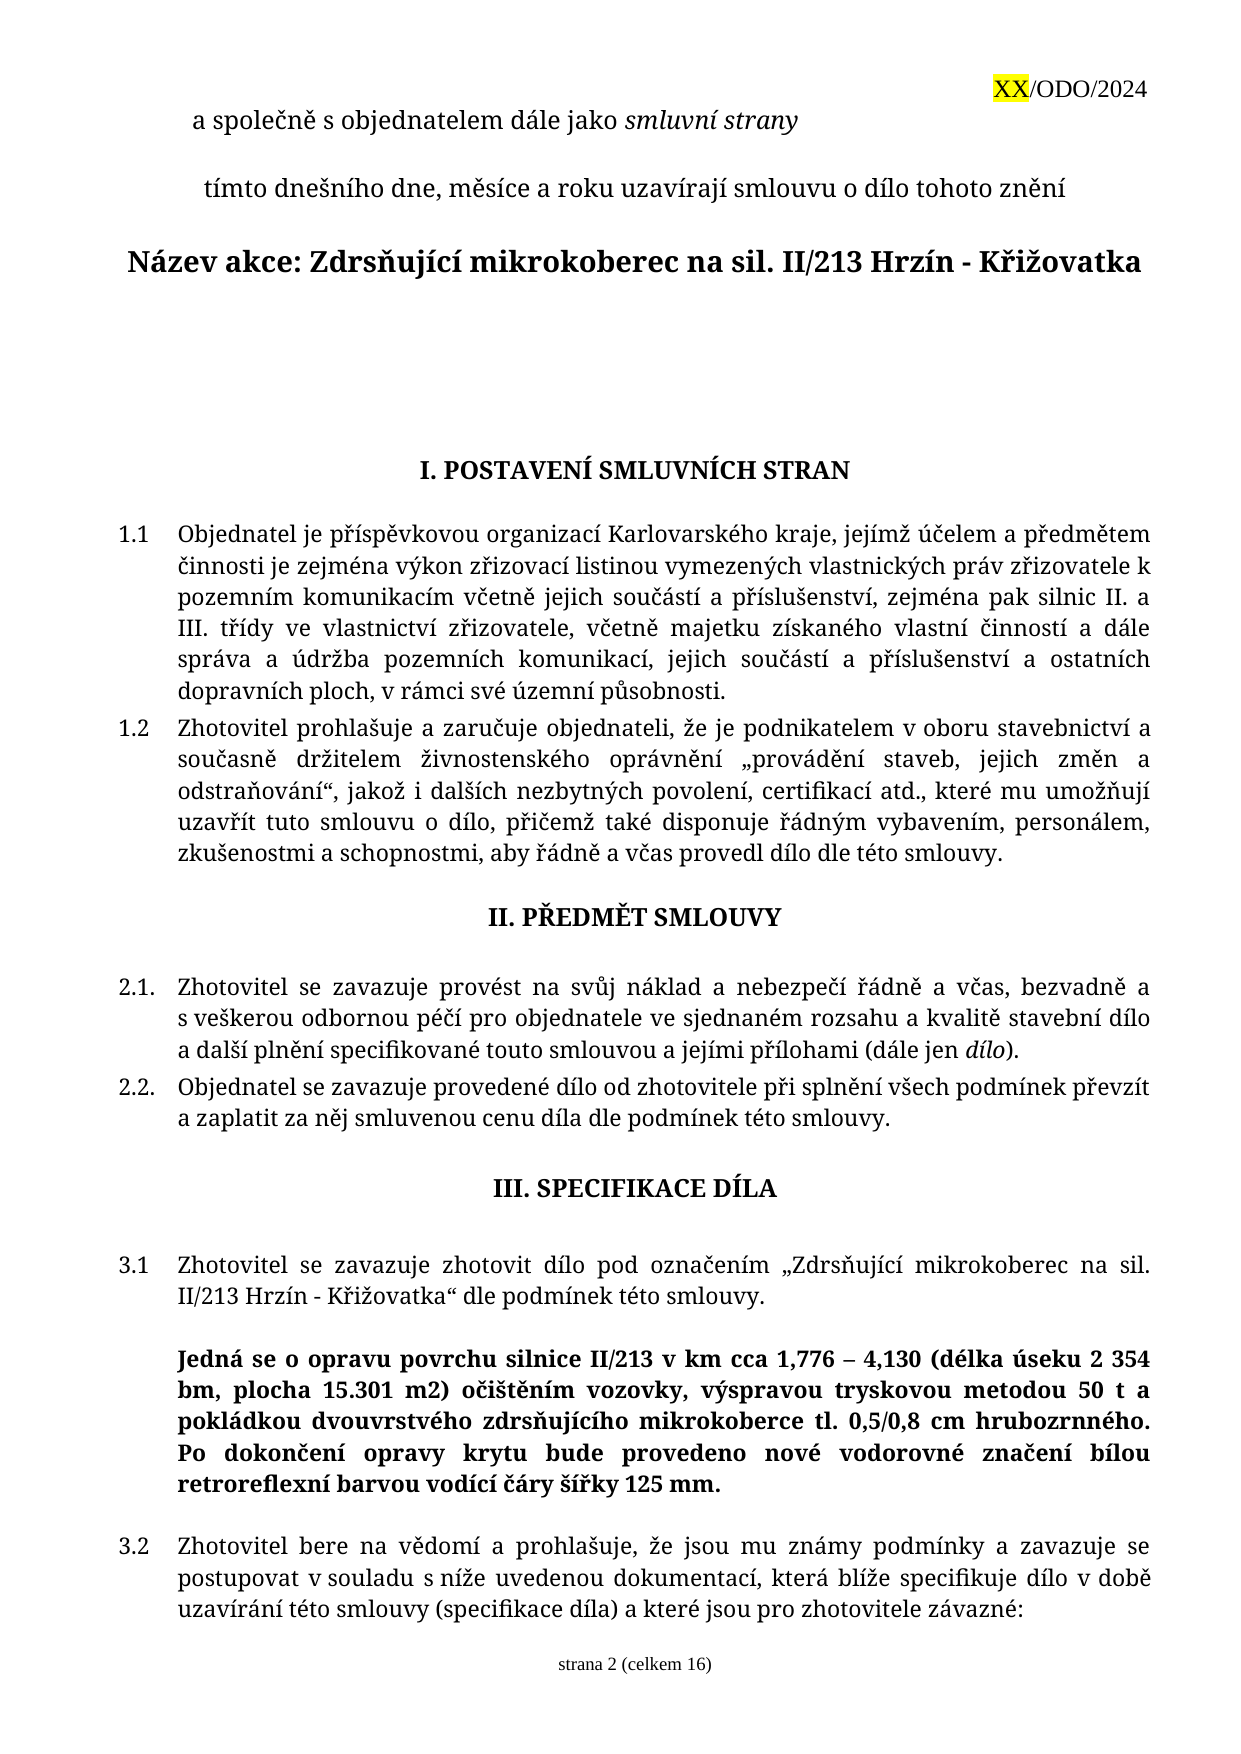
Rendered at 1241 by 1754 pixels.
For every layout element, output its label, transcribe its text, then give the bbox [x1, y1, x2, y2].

text Název akce: Zdrsňující mikrokoberec na sil. II/213 Hrzín - Křižovatka [118, 242, 1152, 281]
text I. POSTAVENÍ SMLUVNÍCH STRAN [118, 453, 1152, 487]
list Zhotovitel bere na vědomí a prohlašuje, že jsou mu známy podmínky a zavazuje se postupovat v souladu s níže uvedenou dokumentací, která blíže specifikuje dílo v době uzavírání této smlouvy (specifikace díla) a které jsou pro zhotovitele závazné: [118, 1530, 1152, 1624]
text Jedná se o opravu povrchu silnice II/213 v km cca 1,776 – 4,130 (délka úseku 2 354 bm, plocha 15.301 m2) očištěním vozovky, výspravou tryskovou metodou 50 t a pokládkou dvouvrstvého zdrsňujícího mikrokoberce tl. 0,5/0,8 cm hrubozrnného. Po dokončení opravy krytu bude provedeno nové vodorovné značení bílou retroreflexní barvou vodící čáry šířky 125 mm. [177, 1343, 1152, 1499]
text tímto dnešního dne, měsíce a roku uzavírají smlouvu o dílo tohoto znění [118, 171, 1152, 205]
text a společně s objednatelem dále jako smluvní strany [118, 102, 1152, 137]
list Zhotovitel se zavazuje provést na svůj náklad a nebezpečí řádně a včas, bezvadně a s veškerou odbornou péčí pro objednatele ve sjednaném rozsahu a kvalitě stavební dílo a další plnění specifikované touto smlouvou a jejími přílohami (dále jen dílo). [118, 971, 1152, 1065]
list Objednatel se zavazuje provedené dílo od zhotovitele při splnění všech podmínek převzít a zaplatit za něj smluvenou cenu díla dle podmínek této smlouvy. [118, 1071, 1152, 1134]
list Zhotovitel se zavazuje zhotovit dílo pod označením „Zdrsňující mikrokoberec na sil. II/213 Hrzín - Křižovatka“ dle podmínek této smlouvy. [118, 1249, 1152, 1311]
subtitle III. SPECIFIKACE DÍLA [118, 1171, 1152, 1205]
list Objednatel je příspěvkovou organizací Karlovarského kraje, jejímž účelem a předmětem činnosti je zejména výkon zřizovací listinou vymezených vlastnických práv zřizovatele k pozemním komunikacím včetně jejich součástí a příslušenství, zejména pak silnic II. a III. třídy ve vlastnictví zřizovatele, včetně majetku získaného vlastní činností a dále správa a údržba pozemních komunikací, jejich součástí a příslušenství a ostatních dopravních ploch, v rámci své územní působnosti. [118, 518, 1152, 706]
text II. PŘEDMĚT SMLOUVY [118, 899, 1152, 934]
list Zhotovitel prohlašuje a zaručuje objednateli, že je podnikatelem v oboru stavebnictví a současně držitelem živnostenského oprávnění „provádění staveb, jejich změn a odstraňování“, jakož i dalších nezbytných povolení, certifikací atd., které mu umožňují uzavřít tuto smlouvu o dílo, přičemž také disponuje řádným vybavením, personálem, zkušenostmi a schopnostmi, aby řádně a včas provedl dílo dle této smlouvy. [118, 712, 1152, 868]
